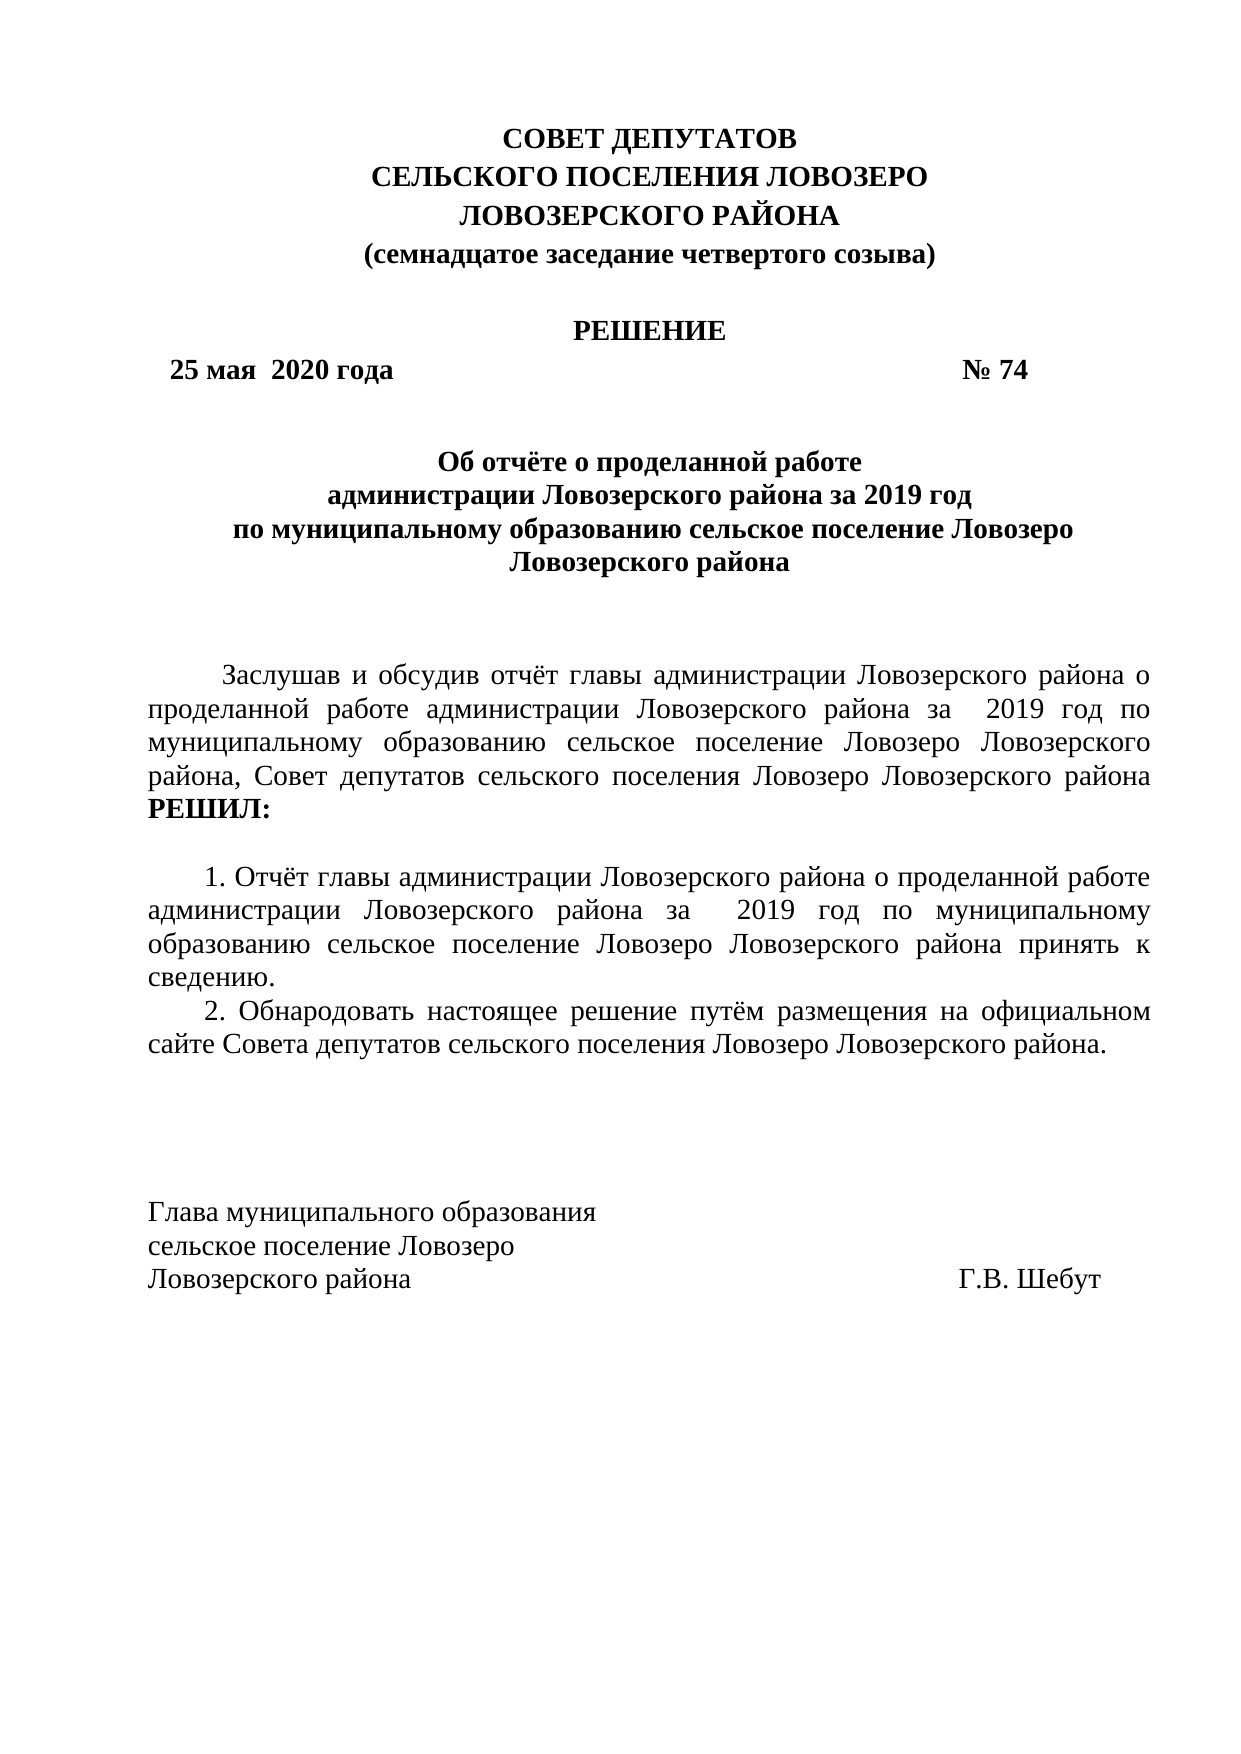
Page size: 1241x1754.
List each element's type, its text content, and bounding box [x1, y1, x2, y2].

text администрации Ловозерского района за 2019 год [148, 477, 1152, 511]
text РЕШЕНИЕ [148, 313, 1152, 347]
text сельское поселение Ловозеро [148, 1228, 1152, 1261]
text Заслушав и обсудив отчёт главы администрации Ловозерского района о проделанной работе администрации Ловозерского района за 2019 год по муниципальному образованию сельское поселение Ловозеро Ловозерского района, Совет депутатов сельского поселения Ловозеро Ловозерского района РЕШИЛ: [148, 657, 1152, 825]
text (семнадцатое заседание четвертого созыва) [148, 236, 1152, 270]
text Ловозерского района Г.В. Шебут [148, 1261, 1152, 1295]
text 2. Обнародовать настоящее решение путём размещения на официальном сайте Совета депутатов сельского поселения Ловозеро Ловозерского района. [148, 993, 1152, 1060]
text по муниципальному образованию сельское поселение Ловозеро Ловозерского района [148, 511, 1152, 578]
text ЛОВОЗЕРСКОГО РАЙОНА [148, 198, 1152, 231]
text 1. Отчёт главы администрации Ловозерского района о проделанной работе администрации Ловозерского района за 2019 год по муниципальному образованию сельское поселение Ловозеро Ловозерского района принять к сведению. [148, 859, 1152, 993]
text СЕЛЬСКОГО ПОСЕЛЕНИЯ ЛОВОЗЕРО [148, 159, 1152, 193]
text СОВЕТ ДЕПУТАТОВ [148, 121, 1152, 154]
text Глава муниципального образования [148, 1194, 1152, 1228]
text Об отчёте о проделанной работе [148, 444, 1152, 477]
text 25 мая 2020 года № 74 [148, 352, 1152, 386]
